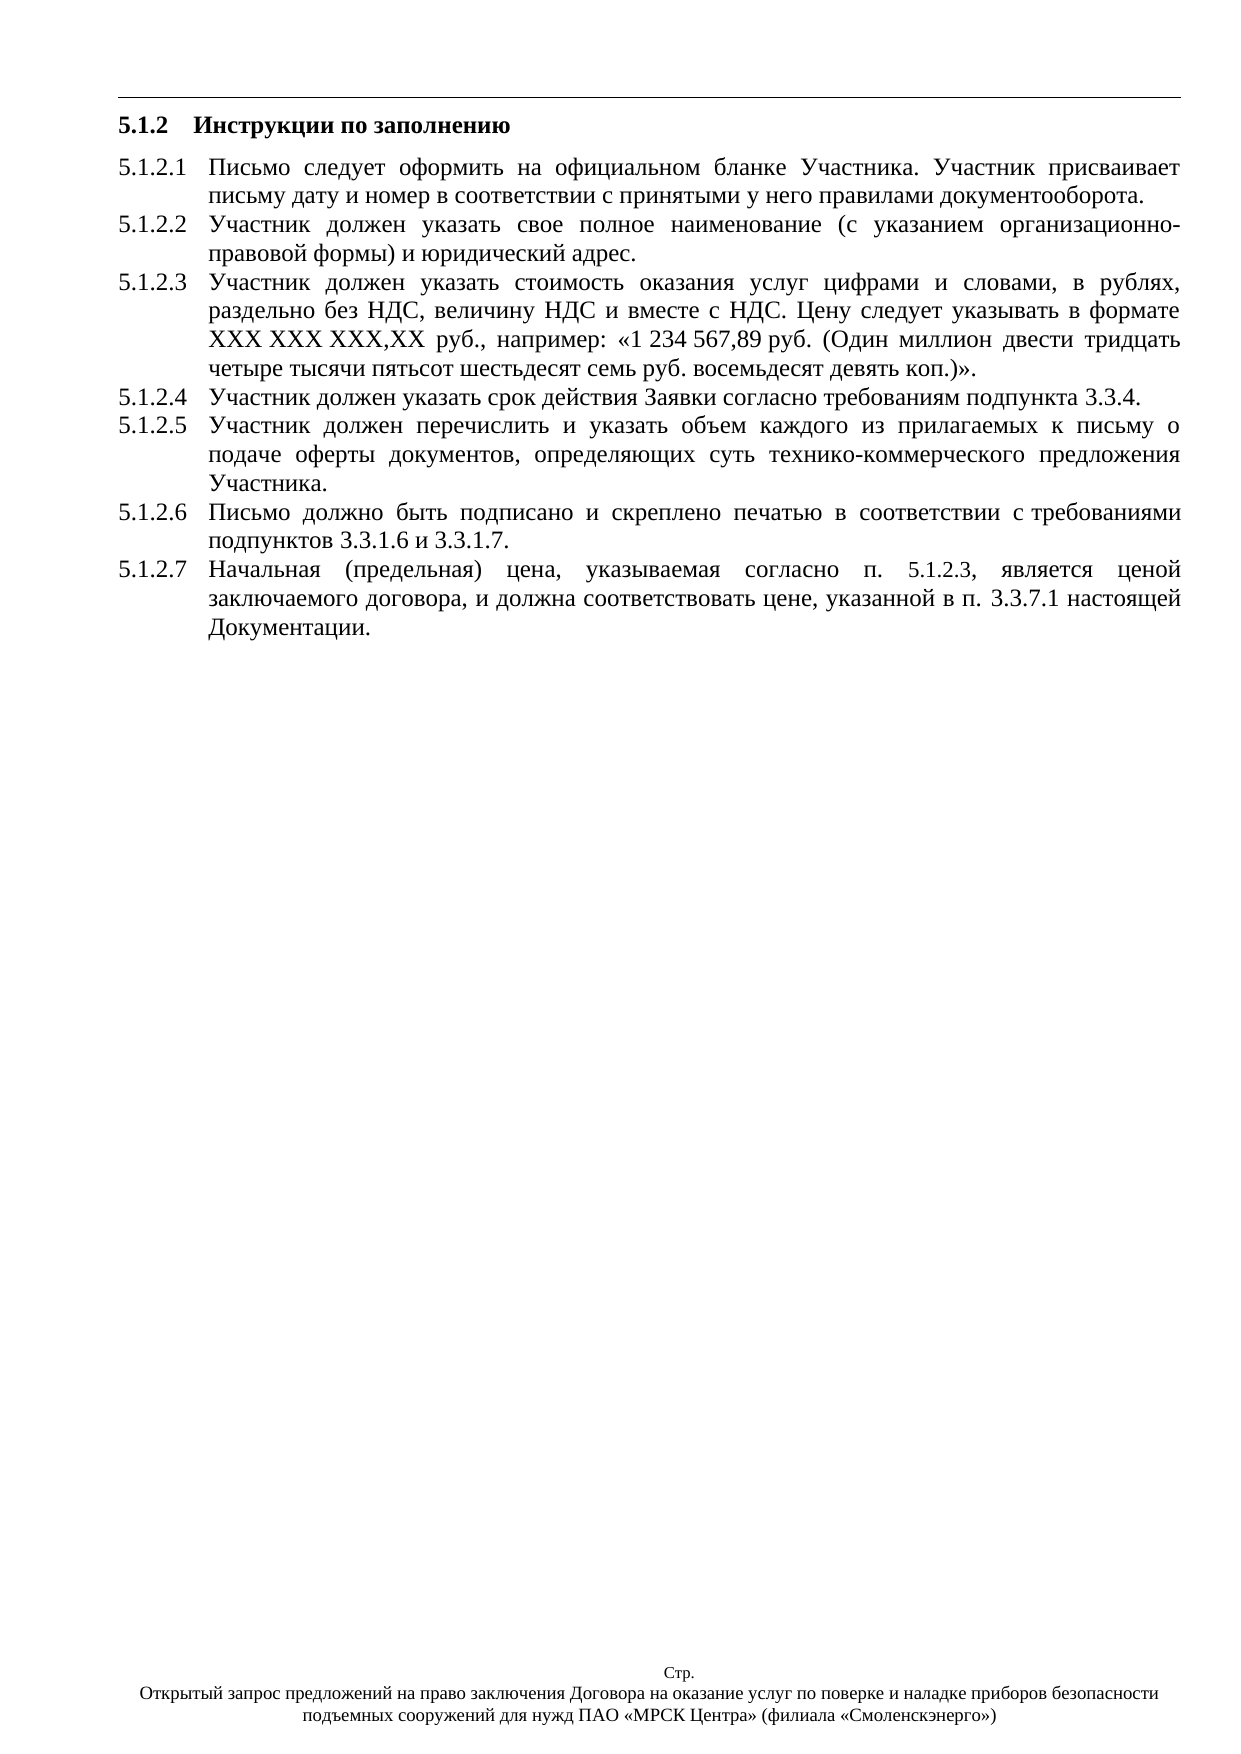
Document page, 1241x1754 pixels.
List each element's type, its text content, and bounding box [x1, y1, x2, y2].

list Письмо должно быть подписано и скреплено печатью в соответствии с требованиями подпунктов 3.3.1.6 и 3.3.1.7. [118, 497, 1181, 554]
list Начальная (предельная) цена, указываемая согласно п. 5.1.2.3, является ценой заключаемого договора, и должна соответствовать цене, указанной в п. 3.3.7.1 настоящей Документации. [118, 554, 1181, 641]
list Участник должен указать свое полное наименование (с указанием организационно-правовой формы) и юридический адрес. [118, 209, 1181, 267]
list Участник должен перечислить и указать объем каждого из прилагаемых к письму о подаче оферты документов, определяющих суть технико-коммерческого предложения Участника. [118, 411, 1181, 497]
list Участник должен указать стоимость оказания услуг цифрами и словами, в рублях, раздельно без НДС, величину НДС и вместе с НДС. Цену следует указывать в формате ХХХ ХХХ ХХХ,ХХ руб., например: «1 234 567,89 руб. (Один миллион двести тридцать четыре тысячи пятьсот шестьдесят семь руб. восемьдесят девять коп.)». [118, 267, 1181, 382]
list Участник должен указать срок действия Заявки согласно требованиям подпункта 3.3.4. [118, 382, 1181, 411]
list Письмо следует оформить на официальном бланке Участника. Участник присваивает письму дату и номер в соответствии с принятыми у него правилами документооборота. [118, 152, 1181, 209]
subtitle Инструкции по заполнению [118, 111, 1181, 139]
